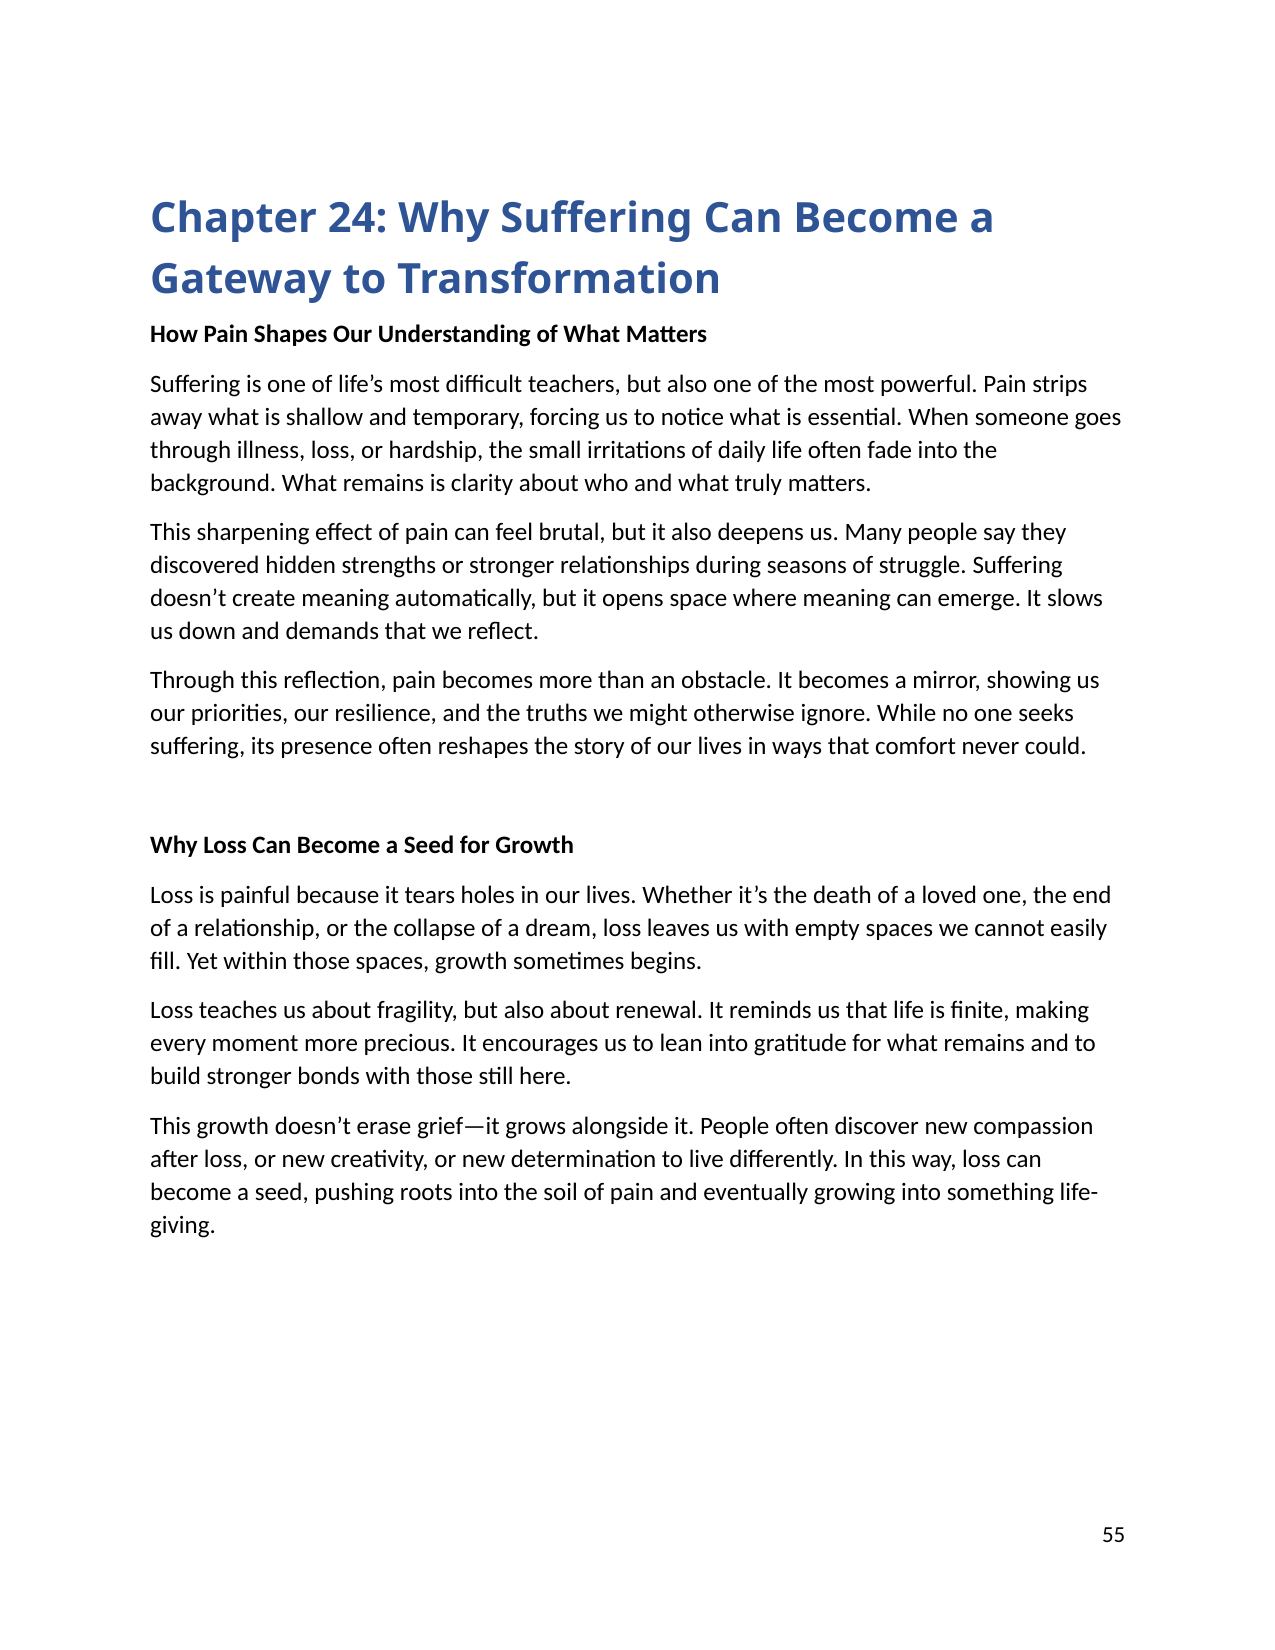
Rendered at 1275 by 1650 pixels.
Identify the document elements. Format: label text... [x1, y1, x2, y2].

text Through this reflection, pain becomes more than an obstacle. It becomes a mirror, showing us our priorities, our resilience, and the truths we might otherwise ignore. While no one seeks suffering, its presence often reshapes the story of our lives in ways that comfort never could. [150, 664, 1125, 761]
text How Pain Shapes Our Understanding of What Matters [150, 318, 1125, 349]
text Loss teaches us about fragility, but also about renewal. It reminds us that life is finite, making every moment more precious. It encourages us to lean into gratitude for what remains and to build stronger bonds with those still here. [150, 994, 1125, 1091]
text Why Loss Can Become a Seed for Growth [150, 829, 1125, 860]
text This growth doesn’t erase grief—it grows alongside it. People often discover new compassion after loss, or new creativity, or new determination to live differently. In this way, loss can become a seed, pushing roots into the soil of pain and eventually growing into something life-giving. [150, 1110, 1125, 1239]
text Loss is painful because it tears holes in our lives. Whether it’s the death of a loved one, the end of a relationship, or the collapse of a dream, loss leaves us with empty spaces we cannot easily fill. Yet within those spaces, growth sometimes begins. [150, 879, 1125, 976]
text This sharpening effect of pain can feel brutal, but it also deepens us. Many people say they discovered hidden strengths or stronger relationships during seasons of struggle. Suffering doesn’t create meaning automatically, but it opens space where meaning can emerge. It slows us down and demands that we reflect. [150, 516, 1125, 646]
subtitle Chapter 24: Why Suffering Can Become a Gateway to Transformation [150, 187, 1125, 306]
text Suffering is one of life’s most difficult teachers, but also one of the most powerful. Pain strips away what is shallow and temporary, forcing us to notice what is essential. When someone goes through illness, loss, or hardship, the small irritations of daily life often fade into the background. What remains is clarity about who and what truly matters. [150, 368, 1125, 497]
